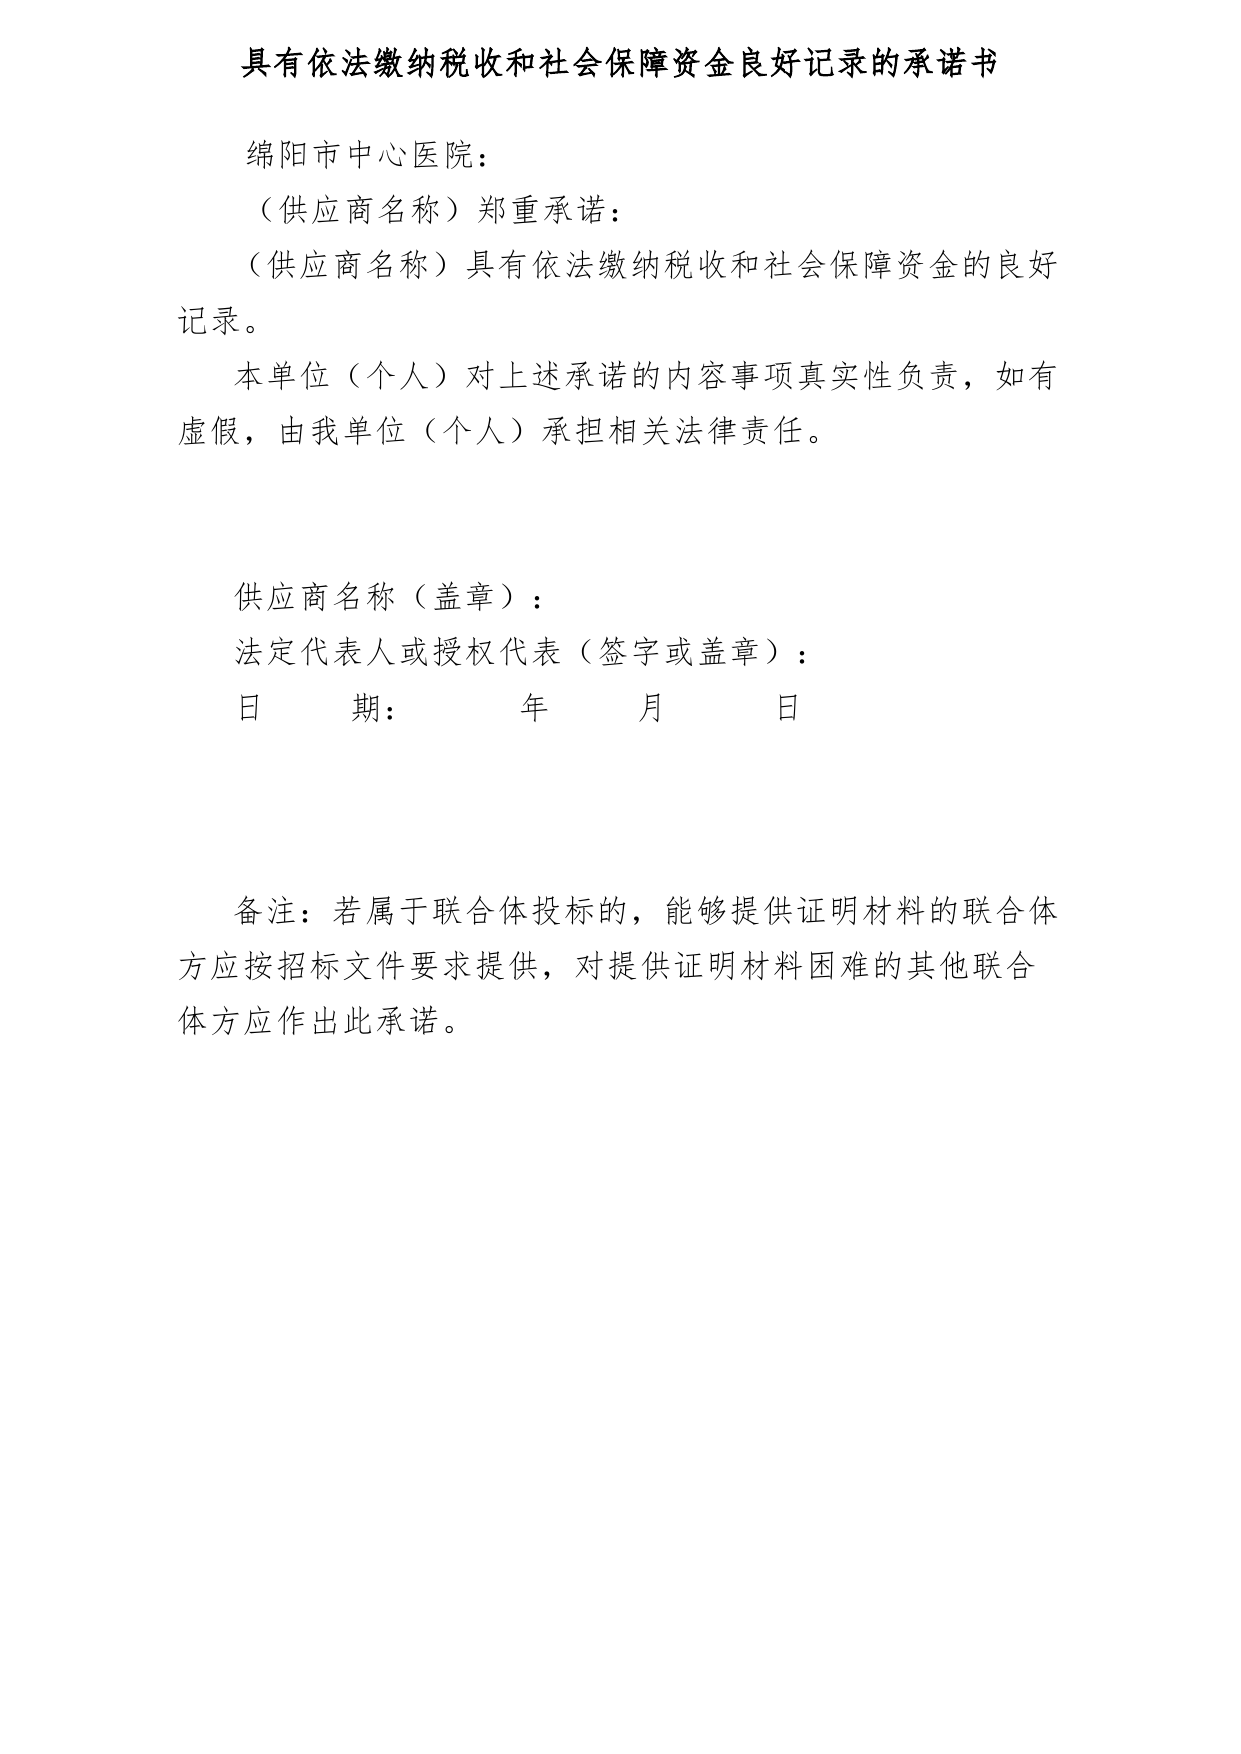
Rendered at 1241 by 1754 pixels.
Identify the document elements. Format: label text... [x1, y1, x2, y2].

text 日 期： 年 月 日 [176, 687, 1064, 724]
text 本单位（个人）对上述承诺的内容事项真实性负责，如有虚假，由我单位（个人）承担相关法律责任。 [176, 355, 1064, 447]
text （供应商名称）郑重承诺： [176, 189, 1064, 226]
text 供应商名称（盖章）： [176, 576, 1064, 613]
text （供应商名称）具有依法缴纳税收和社会保障资金的良好记录。 [176, 244, 1064, 337]
text 具有依法缴纳税收和社会保障资金良好记录的承诺书 [176, 42, 1064, 78]
text 法定代表人或授权代表（签字或盖章）： [176, 632, 1064, 668]
text 绵阳市中心医院： [176, 134, 1064, 171]
text 备注：若属于联合体投标的，能够提供证明材料的联合体方应按招标文件要求提供，对提供证明材料困难的其他联合体方应作出此承诺。 [176, 890, 1064, 1037]
